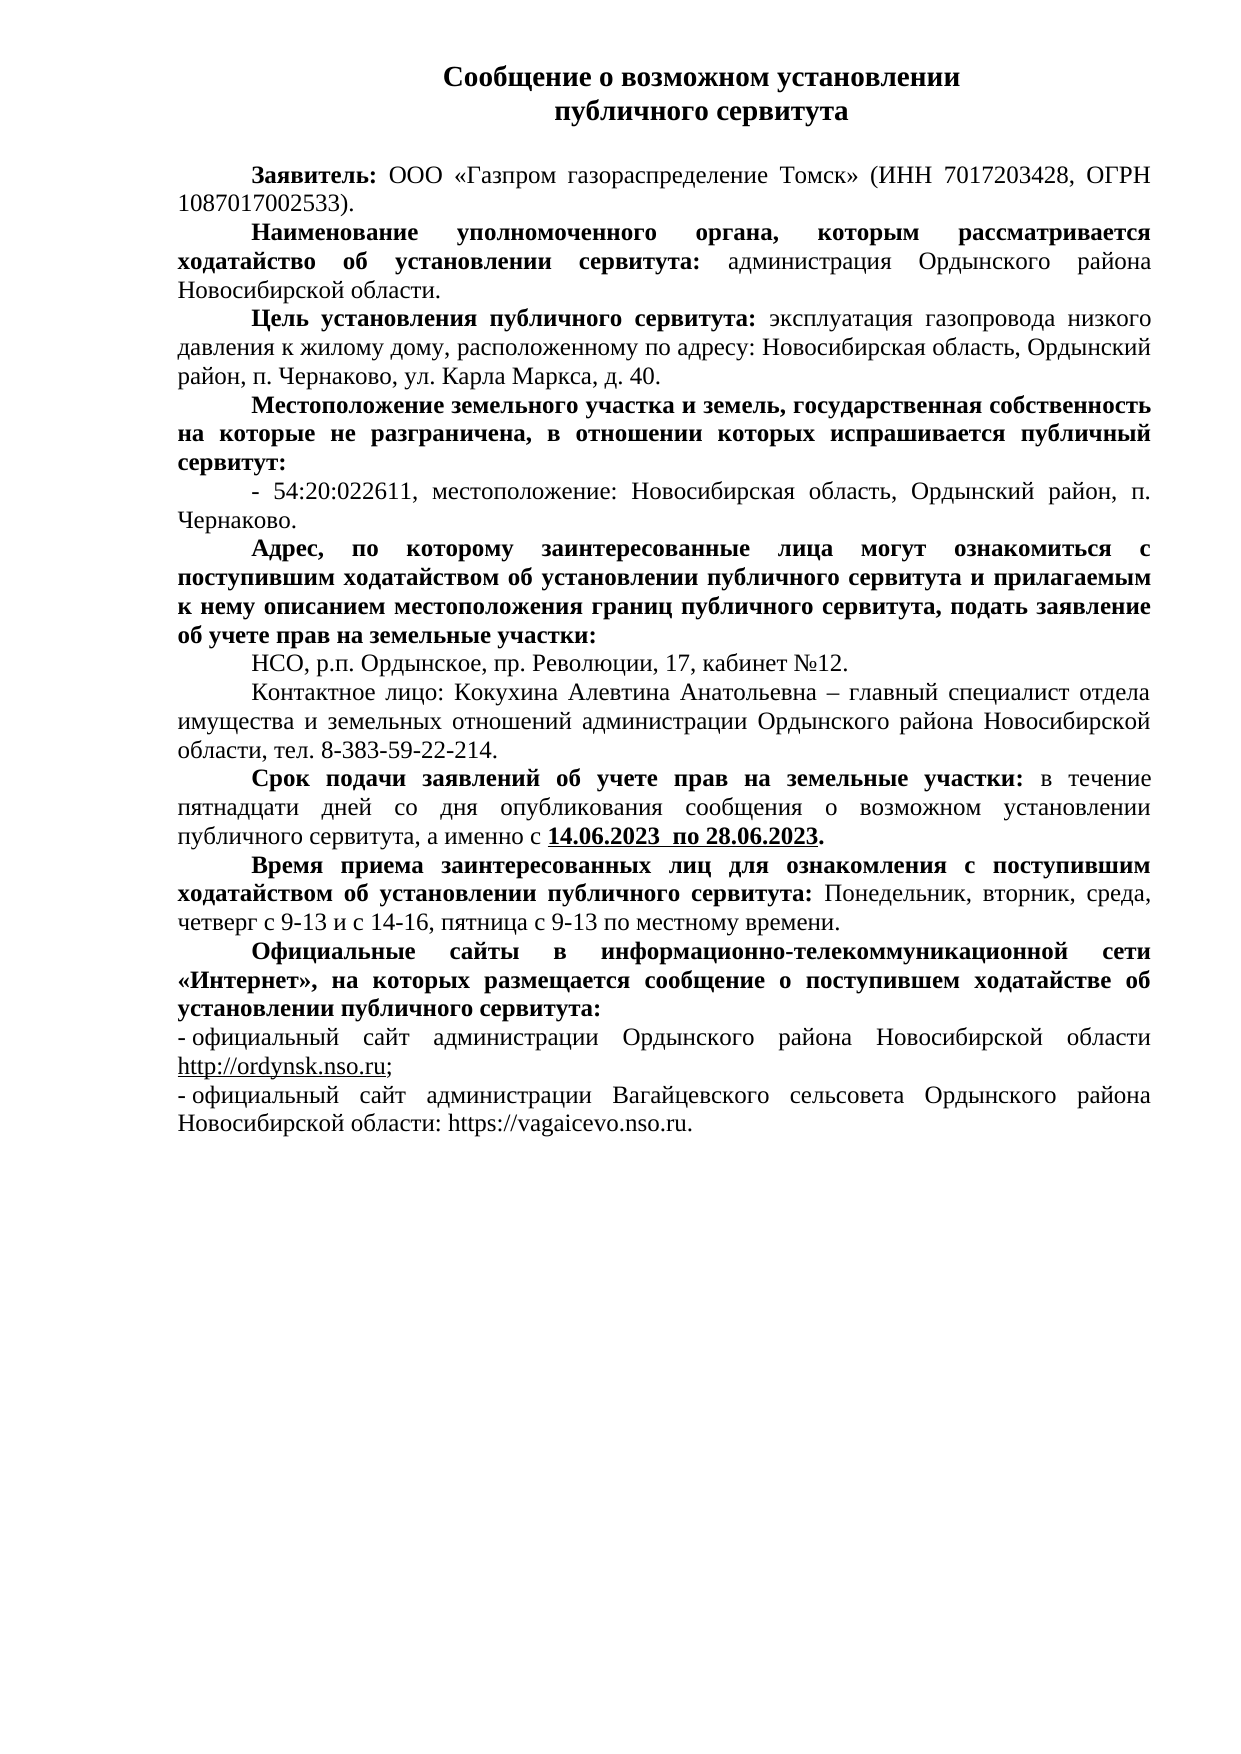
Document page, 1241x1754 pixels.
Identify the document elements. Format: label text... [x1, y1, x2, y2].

text - официальный сайт администрации Ордынского района Новосибирской области http://ordynsk.nso.ru; [177, 1022, 1152, 1080]
text Адрес, по которому заинтересованные лица могут ознакомиться с поступившим ходатайством об установлении публичного сервитута и прилагаемым к нему описанием местоположения границ публичного сервитута, подать заявление об учете прав на земельные участки: [177, 533, 1152, 648]
text Срок подачи заявлений об учете прав на земельные участки: в течение пятнадцати дней со дня опубликования сообщения о возможном установлении публичного сервитута, а именно с 14.06.2023 по 28.06.2023. [177, 763, 1152, 850]
text - официальный сайт администрации Вагайцевского сельсовета Ордынского района Новосибирской области: https://vagaicevo.nso.ru. [177, 1080, 1152, 1137]
text Цель установления публичного сервитута: эксплуатация газопровода низкого давления к жилому дому, расположенному по адресу: Новосибирская область, Ордынский район, п. Чернаково, ул. Карла Маркса, д. 40. [177, 303, 1152, 390]
text Сообщение о возможном установлении [177, 59, 1152, 93]
text Время приема заинтересованных лиц для ознакомления с поступившим ходатайством об установлении публичного сервитута: Понедельник, вторник, среда, четверг с 9-13 и с 14-16, пятница с 9-13 по местному времени. [177, 850, 1152, 936]
text - 54:20:022611, местоположение: Новосибирская область, Ордынский район, п. Чернаково. [177, 476, 1152, 533]
text Местоположение земельного участка и земель, государственная собственность на которые не разграничена, в отношении которых испрашивается публичный сервитут: [177, 390, 1152, 476]
text Наименование уполномоченного органа, которым рассматривается ходатайство об установлении сервитута: администрация Ордынского района Новосибирской области. [177, 217, 1152, 303]
text Контактное лицо: Кокухина Алевтина Анатольевна – главный специалист отдела имущества и земельных отношений администрации Ордынского района Новосибирской области, тел. 8-383-59-22-214. [177, 677, 1152, 763]
text Заявитель: ООО «Газпром газораспределение Томск» (ИНН 7017203428, ОГРН 1087017002533). [177, 160, 1152, 217]
text НСО, р.п. Ордынское, пр. Революции, 17, кабинет №12. [177, 648, 1152, 677]
text Официальные сайты в информационно-телекоммуникационной сети «Интернет», на которых размещается сообщение о поступившем ходатайстве об установлении публичного сервитута: [177, 936, 1152, 1022]
text публичного сервитута [177, 93, 1152, 126]
